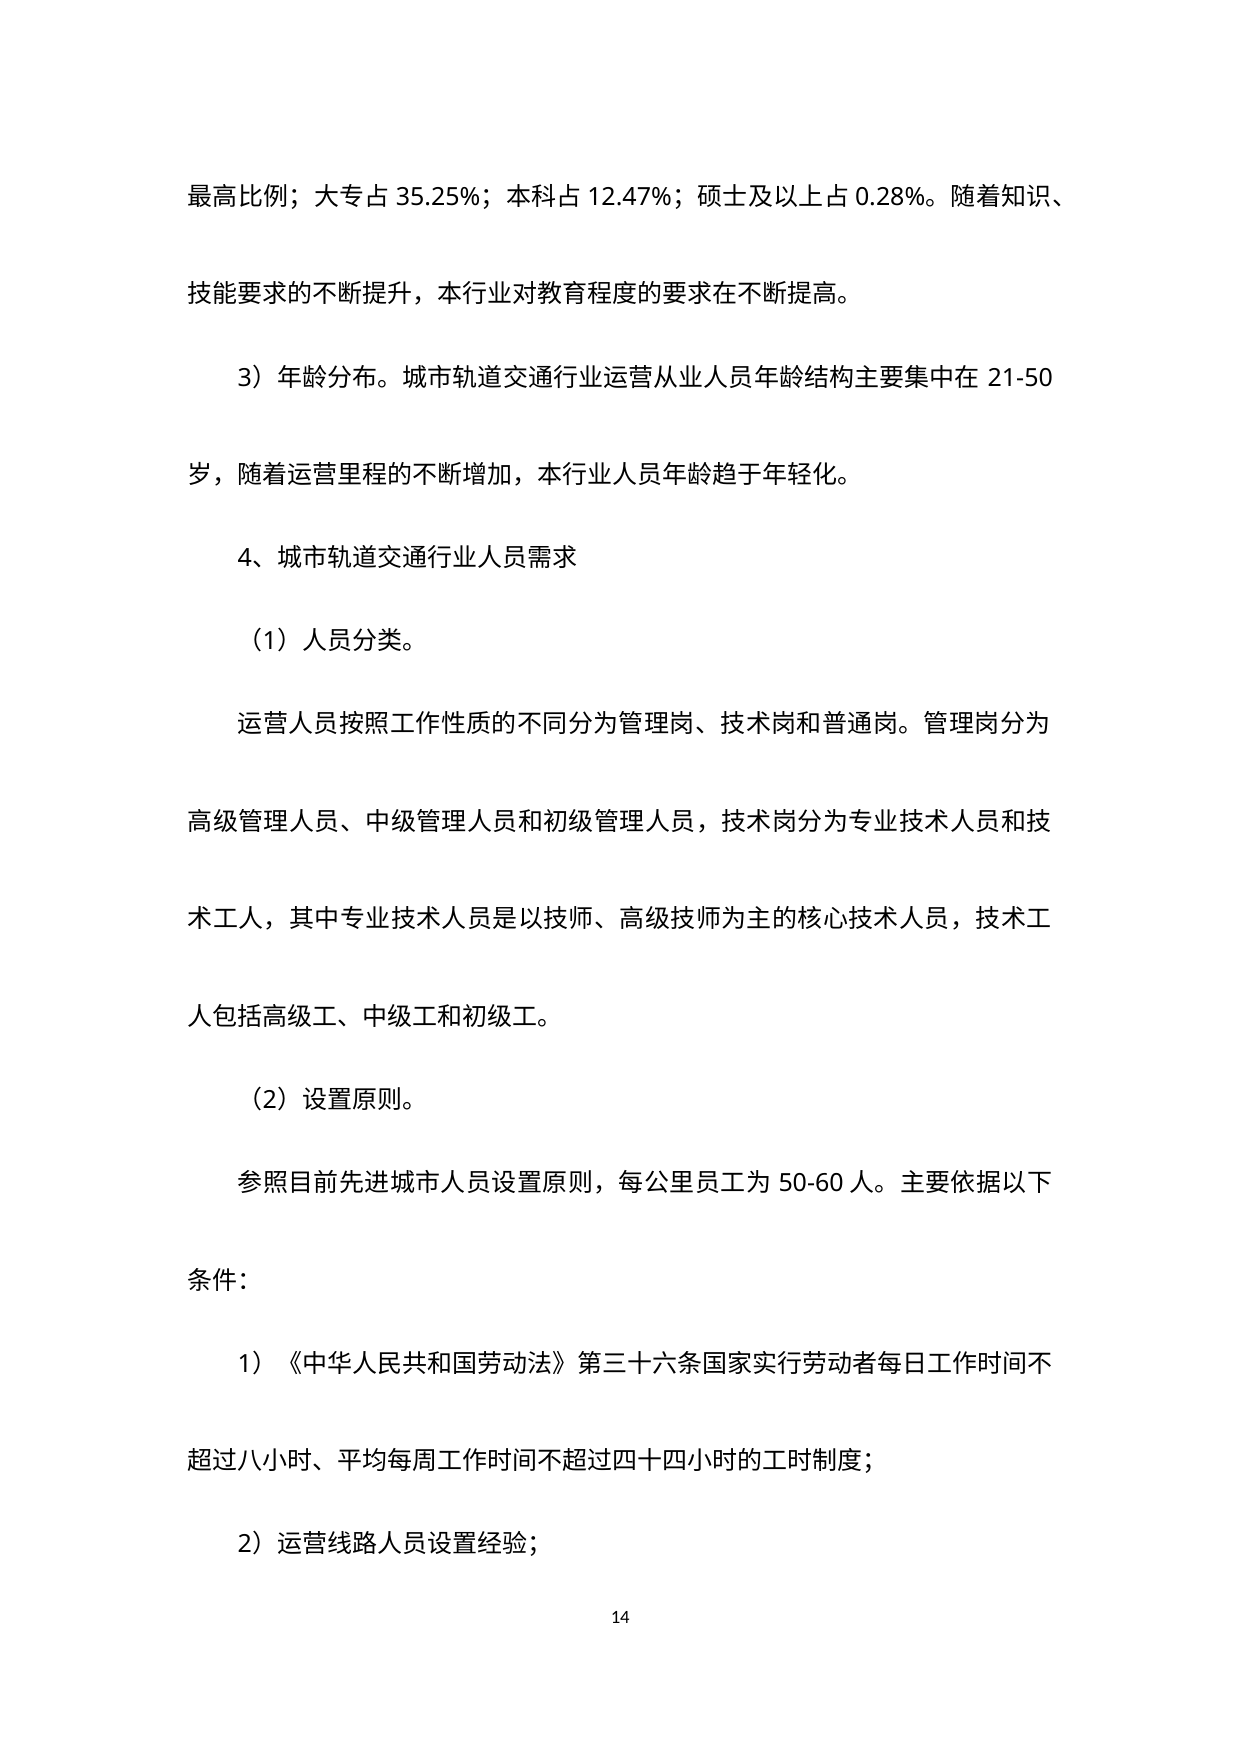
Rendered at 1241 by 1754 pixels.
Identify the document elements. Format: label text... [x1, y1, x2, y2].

text （2）设置原则。 [187, 1065, 1053, 1130]
text 3）年龄分布。城市轨道交通行业运营从业人员年龄结构主要集中在21-50岁，随着运营里程的不断增加，本行业人员年龄趋于年轻化。 [187, 343, 1053, 505]
text 1）《中华人民共和国劳动法》第三十六条国家实行劳动者每日工作时间不超过八小时、平均每周工作时间不超过四十四小时的工时制度； [187, 1329, 1053, 1491]
text （1）人员分类。 [187, 606, 1053, 671]
text 参照目前先进城市人员设置原则，每公里员工为50-60人。主要依据以下条件： [187, 1148, 1053, 1311]
text 运营人员按照工作性质的不同分为管理岗、技术岗和普通岗。管理岗分为高级管理人员、中级管理人员和初级管理人员，技术岗分为专业技术人员和技术工人，其中专业技术人员是以技师、高级技师为主的核心技术人员，技术工人包括高级工、中级工和初级工。 [187, 689, 1053, 1047]
text 4、城市轨道交通行业人员需求 [187, 523, 1053, 588]
text 2）运营线路人员设置经验； [187, 1509, 1053, 1574]
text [187, 162, 1053, 324]
